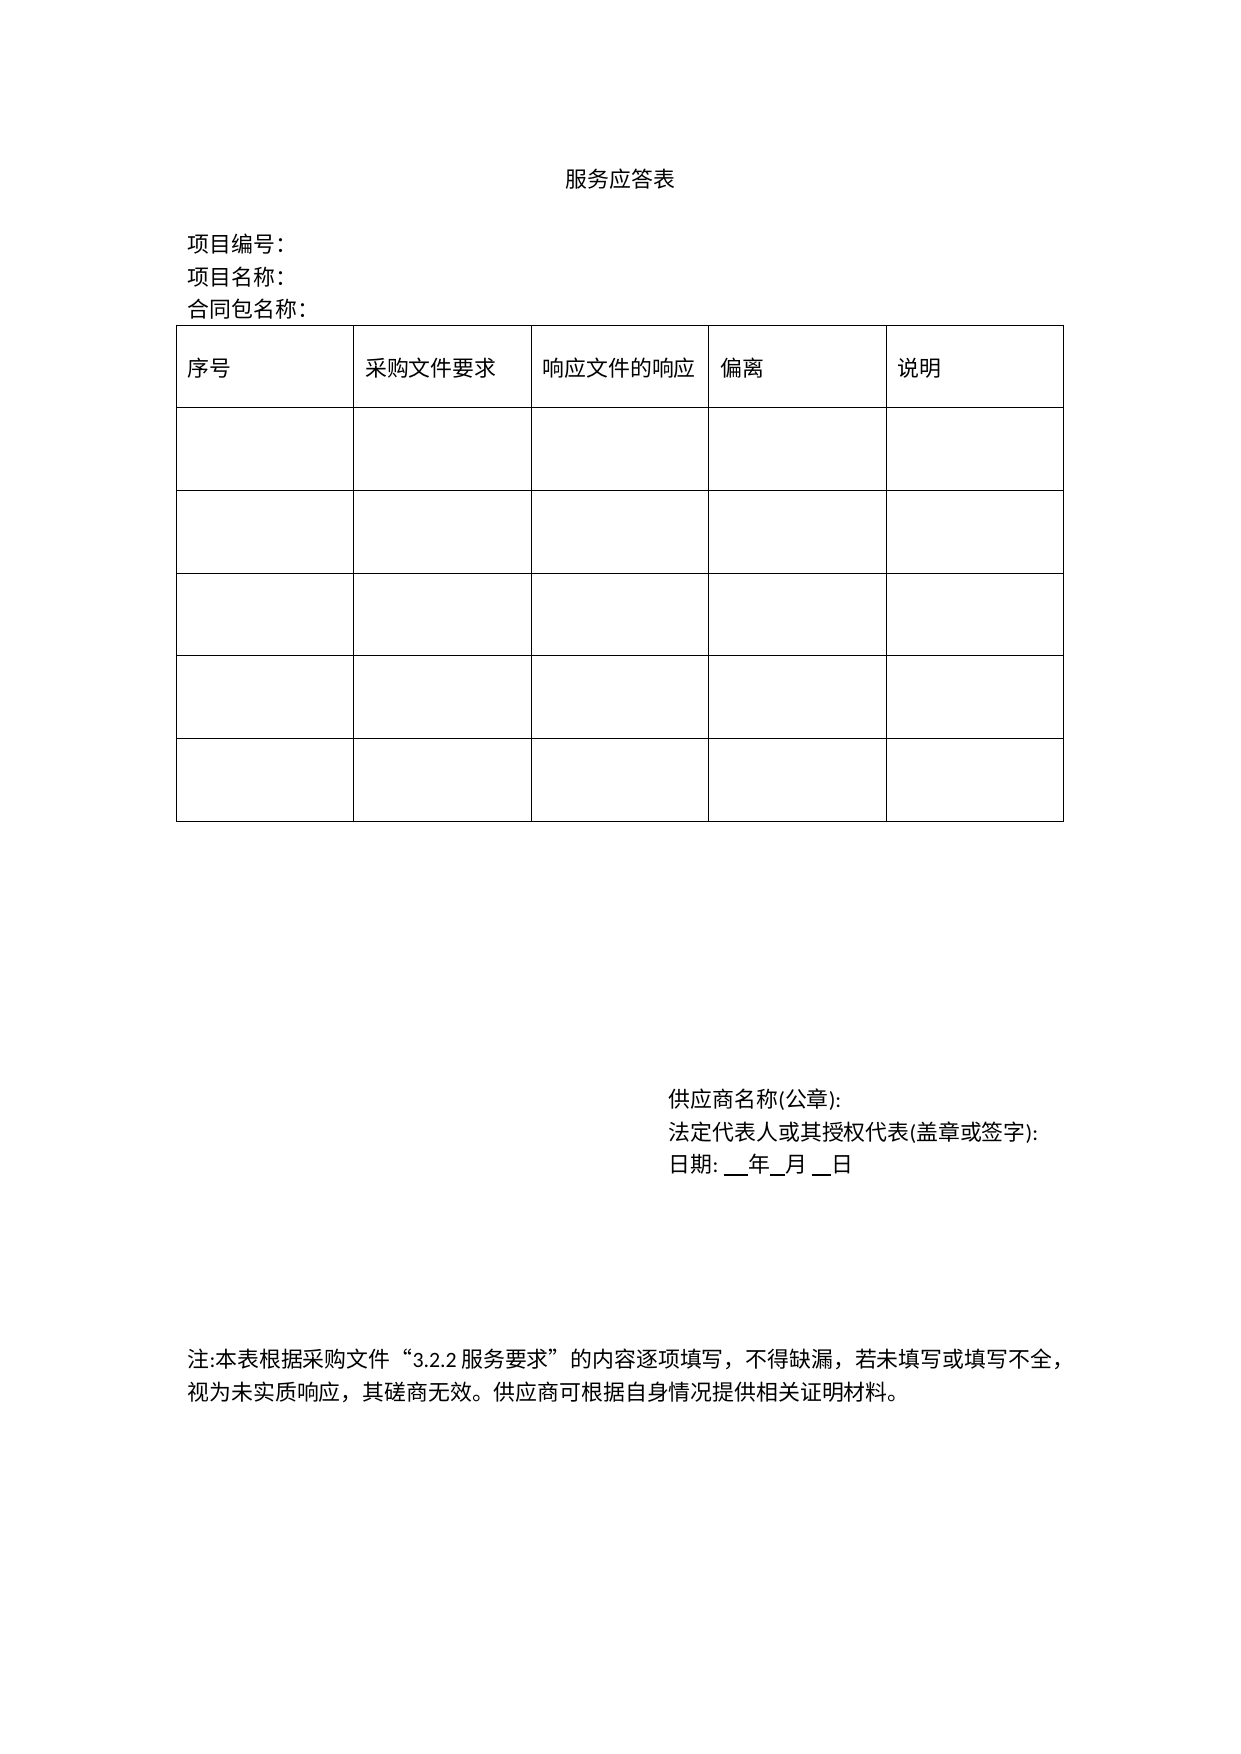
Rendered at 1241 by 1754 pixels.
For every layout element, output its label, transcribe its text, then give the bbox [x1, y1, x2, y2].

text 法定代表人或其授权代表(盖章或签字): [187, 1114, 1053, 1147]
table_cell [709, 739, 886, 821]
table_cell [354, 656, 531, 738]
table_cell [709, 491, 886, 573]
table_cell [887, 408, 1063, 490]
text 项目编号： [187, 227, 1053, 259]
table_cell [177, 491, 353, 573]
table_cell [887, 656, 1063, 738]
table_cell [709, 656, 886, 738]
table_cell [887, 491, 1063, 573]
text 日期: 年 月 日 [187, 1147, 1053, 1179]
text 服务应答表 [187, 162, 1053, 194]
text 注:本表根据采购文件“3.2.2服务要求”的内容逐项填写，不得缺漏，若未填写或填写不全，视为未实质响应，其磋商无效。供应商可根据自身情况提供相关证明材料。 [187, 1342, 1053, 1407]
table_cell [177, 574, 353, 655]
table_header 偏离 [709, 326, 886, 407]
table_header 序号 [177, 326, 353, 407]
table_header 响应文件的响应 [532, 326, 708, 407]
table_cell [532, 491, 708, 573]
table_cell [354, 408, 531, 490]
table_cell [709, 408, 886, 490]
table_cell [177, 739, 353, 821]
table_cell [354, 491, 531, 573]
table_cell [354, 739, 531, 821]
table_cell [532, 408, 708, 490]
text 项目名称： [187, 259, 1053, 292]
table_cell [354, 574, 531, 655]
table_cell [532, 656, 708, 738]
table_cell [887, 739, 1063, 821]
table_header 说明 [887, 326, 1063, 407]
table_cell [532, 739, 708, 821]
table_cell [532, 574, 708, 655]
text 供应商名称(公章): [187, 1082, 1053, 1114]
table_header 采购文件要求 [354, 326, 531, 407]
text 合同包名称： [187, 292, 1053, 324]
table_cell [177, 656, 353, 738]
table_cell [177, 408, 353, 490]
table_cell [709, 574, 886, 655]
table_cell [887, 574, 1063, 655]
